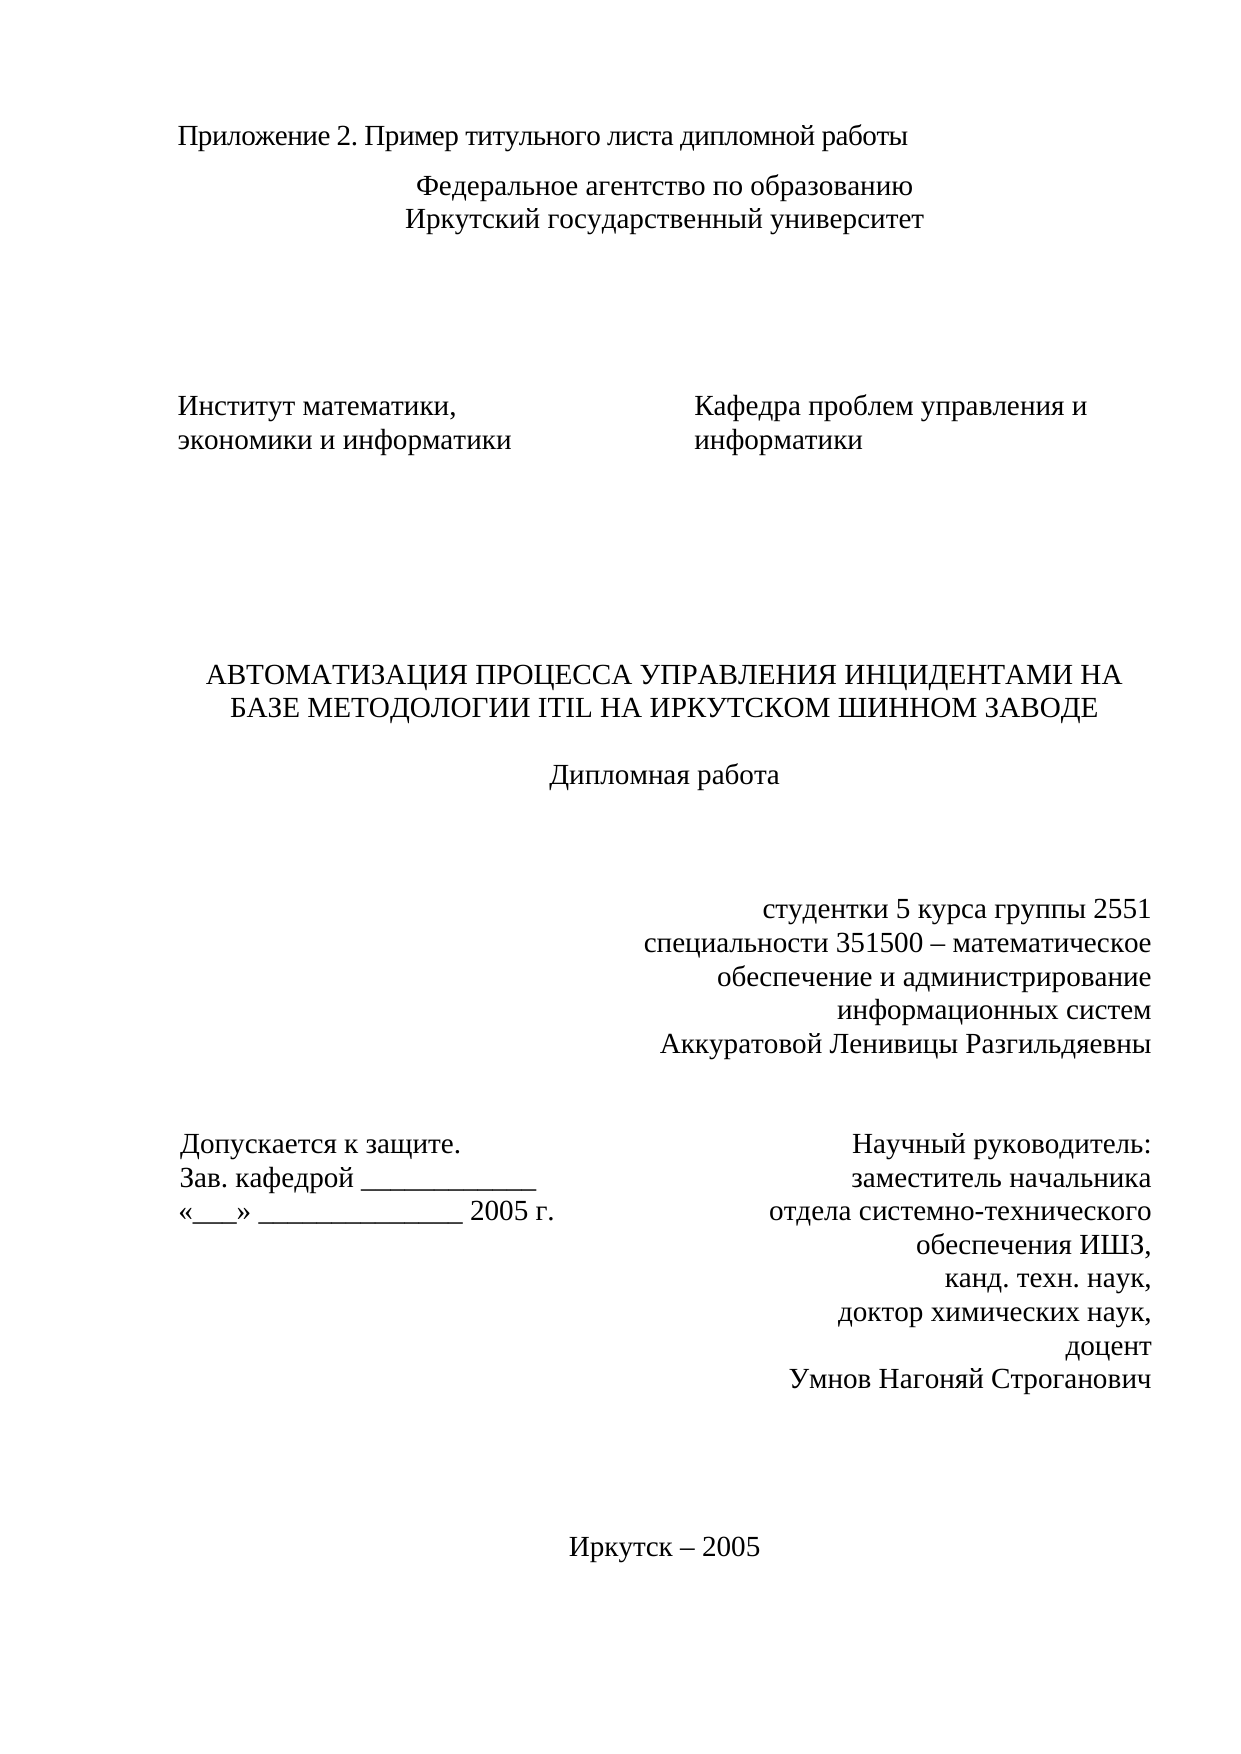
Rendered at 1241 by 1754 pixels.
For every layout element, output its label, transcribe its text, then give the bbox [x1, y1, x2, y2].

text канд. техн. наук, [177, 1261, 1152, 1294]
text обеспечения ИШЗ, [177, 1227, 1152, 1261]
text Зав. кафедрой ____________ заместитель начальника [177, 1160, 1152, 1193]
text обеспечение и администрирование [177, 959, 1152, 992]
text информационных систем [177, 992, 1152, 1026]
text Дипломная работа [177, 757, 1152, 791]
text студентки 5 курса группы 2551 [177, 892, 1152, 925]
text «___» ______________ 2005 г. отдела системно-технического [177, 1193, 1152, 1227]
text экономики и информатики информатики [177, 422, 1152, 456]
text доцент [177, 1328, 1152, 1361]
text АВТОМАТИЗАЦИЯ ПРОЦЕССА УПРАВЛЕНИЯ ИНЦИДЕНТАМИ НА БАЗЕ МЕТОДОЛОГИИ ITIL НА ИРКУТСКОМ ШИННОМ ЗАВОДЕ [177, 657, 1152, 724]
text Приложение 2. Пример титульного листа дипломной работы [177, 118, 1152, 152]
text Иркутск – 2005 [177, 1529, 1152, 1562]
text Допускается к защите. Научный руководитель: [177, 1126, 1152, 1160]
text специальности 351500 – математическое [177, 925, 1152, 959]
text Институт математики, Кафедра проблем управления и [177, 388, 1152, 422]
text Иркутский государственный университет [177, 202, 1152, 235]
text Умнов Нагоняй Строганович [177, 1361, 1152, 1395]
text Федеральное агентство по образованию [177, 168, 1152, 202]
text Аккуратовой Ленивицы Разгильдяевны [177, 1026, 1152, 1059]
text доктор химических наук, [177, 1294, 1152, 1328]
